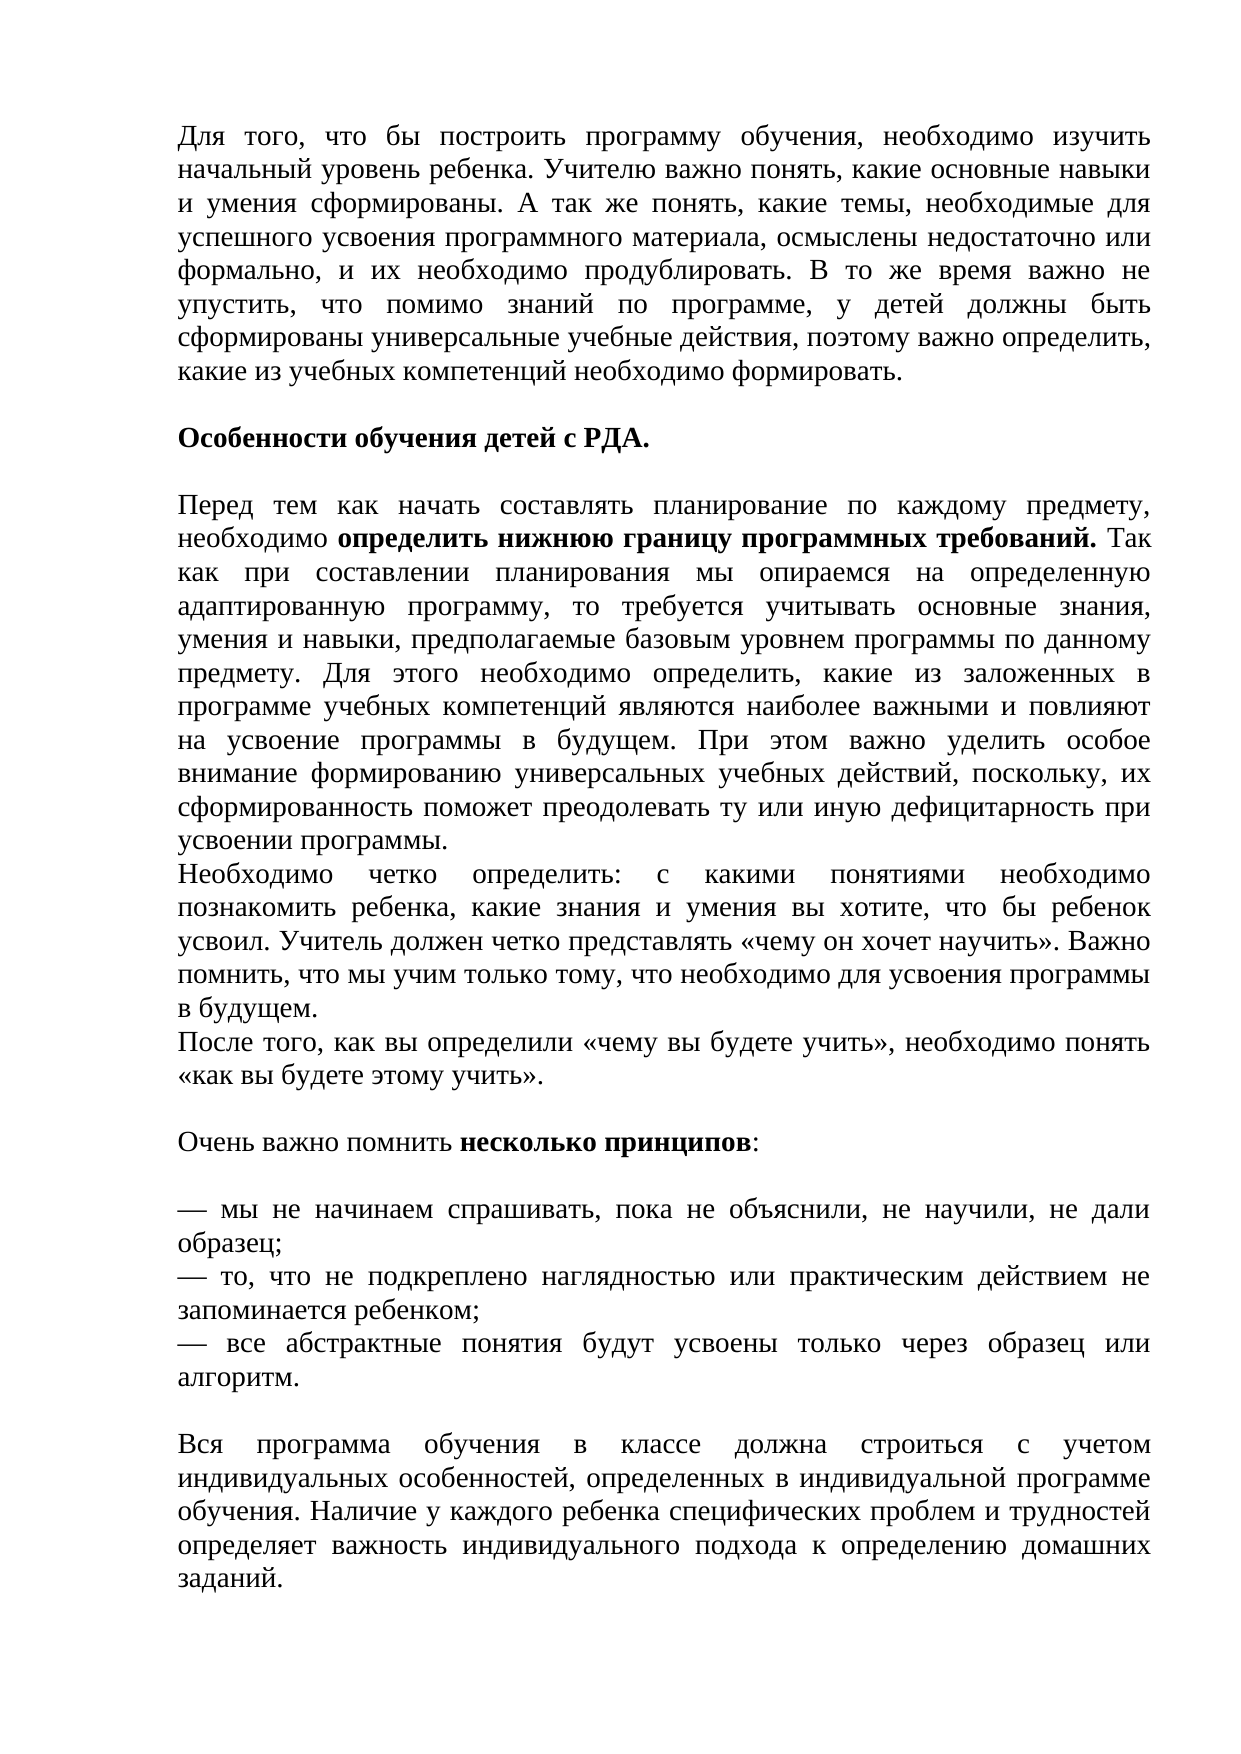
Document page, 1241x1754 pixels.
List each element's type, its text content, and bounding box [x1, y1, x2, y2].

text Очень важно помнить несколько принципов: [177, 1124, 1152, 1158]
text — то, что не подкреплено наглядностью или практическим действием не запоминается ребенком; [177, 1258, 1152, 1326]
text Для того, что бы построить программу обучения, необходимо изучить начальный уровень ребенка. Учителю важно понять, какие основные навыки и умения сформированы. А так же понять, какие темы, необходимые для успешного усвоения программного материала, осмыслены недостаточно или формально, и их необходимо продублировать. В то же время важно не упустить, что помимо знаний по программе, у детей должны быть сформированы универсальные учебные действия, поэтому важно определить, какие из учебных компетенций необходимо формировать. [177, 118, 1152, 386]
text — все абстрактные понятия будут усвоены только через образец или алгоритм. [177, 1326, 1152, 1393]
text После того, как вы определили «чему вы будете учить», необходимо понять «как вы будете этому учить». [177, 1024, 1152, 1091]
text Необходимо четко определить: с какими понятиями необходимо познакомить ребенка, какие знания и умения вы хотите, что бы ребенок усвоил. Учитель должен четко представлять «чему он хочет научить». Важно помнить, что мы учим только тому, что необходимо для усвоения программы в будущем. [177, 856, 1152, 1024]
text Вся программа обучения в классе должна строиться с учетом индивидуальных особенностей, определенных в индивидуальной программе обучения. Наличие у каждого ребенка специфических проблем и трудностей определяет важность индивидуального подхода к определению домашних заданий. [177, 1426, 1152, 1594]
text Перед тем как начать составлять планирование по каждому предмету, необходимо определить нижнюю границу программных требований. Так как при составлении планирования мы опираемся на определенную адаптированную программу, то требуется учитывать основные знания, умения и навыки, предполагаемые базовым уровнем программы по данному предмету. Для этого необходимо определить, какие из заложенных в программе учебных компетенций являются наиболее важными и повлияют на усвоение программы в будущем. При этом важно уделить особое внимание формированию универсальных учебных действий, поскольку, их сформированность поможет преодолевать ту или иную дефицитарность при усвоении программы. [177, 487, 1152, 856]
text — мы не начинаем спрашивать, пока не объяснили, не научили, не дали образец; [177, 1191, 1152, 1258]
text Особенности обучения детей с РДА. [177, 420, 1152, 453]
